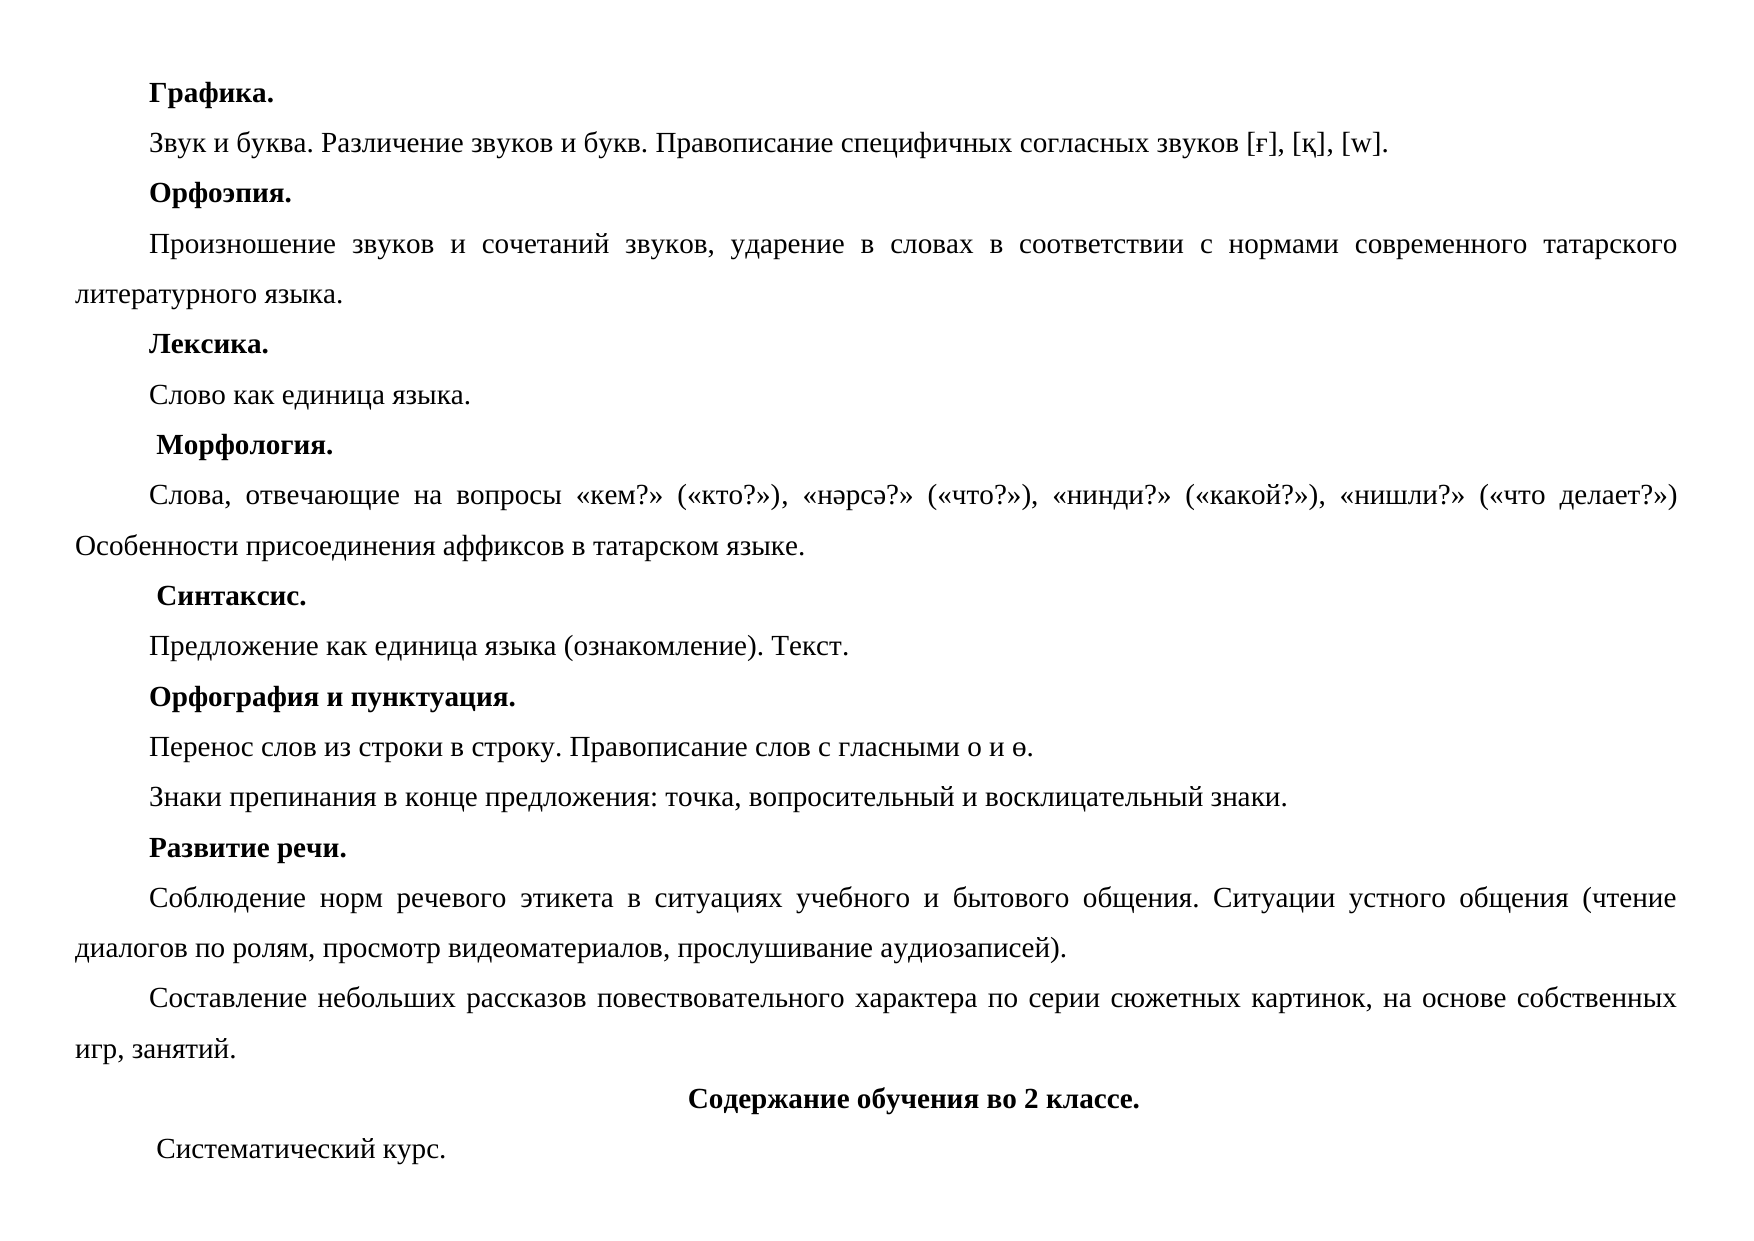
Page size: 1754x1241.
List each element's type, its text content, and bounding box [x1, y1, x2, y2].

text Содержание обучения во 2 классе. [75, 1081, 1679, 1115]
text Составление небольших рассказов повествовательного характера по серии сюжетных картинок, на основе собственных игр, занятий. [75, 981, 1679, 1064]
text Произношение звуков и сочетаний звуков, ударение в словах в соответствии с нормами современного татарского литературного языка. [75, 226, 1679, 310]
text Знаки препинания в конце предложения: точка, вопросительный и восклицательный знаки. [75, 779, 1679, 813]
text Слово как единица языка. [75, 377, 1679, 410]
text Перенос слов из строки в строку. Правописание слов с гласными о и ө. [75, 729, 1679, 763]
text Слова, отвечающие на вопросы «кем?» («кто?»), «нәрсә?» («что?»), «нинди?» («какой?»), «нишли?» («что делает?») Особенности присоединения аффиксов в татарском языке. [75, 477, 1679, 561]
text Синтаксис. [75, 578, 1679, 612]
text Систематический курс. [75, 1132, 1679, 1165]
text Орфография и пунктуация. [75, 679, 1679, 712]
text Графика. [75, 75, 1679, 108]
text Лексика. [75, 327, 1679, 360]
text Соблюдение норм речевого этикета в ситуациях учебного и бытового общения. Ситуации устного общения (чтение диалогов по ролям, просмотр видеоматериалов, прослушивание аудиозаписей). [75, 880, 1679, 964]
text Развитие речи. [75, 830, 1679, 863]
text Предложение как единица языка (ознакомление). Текст. [75, 628, 1679, 662]
text Морфология. [75, 427, 1679, 461]
text Орфоэпия. [75, 176, 1679, 209]
text Звук и буква. Различение звуков и букв. Правописание специфичных согласных звуков [ғ], [қ], [w]. [75, 125, 1679, 159]
